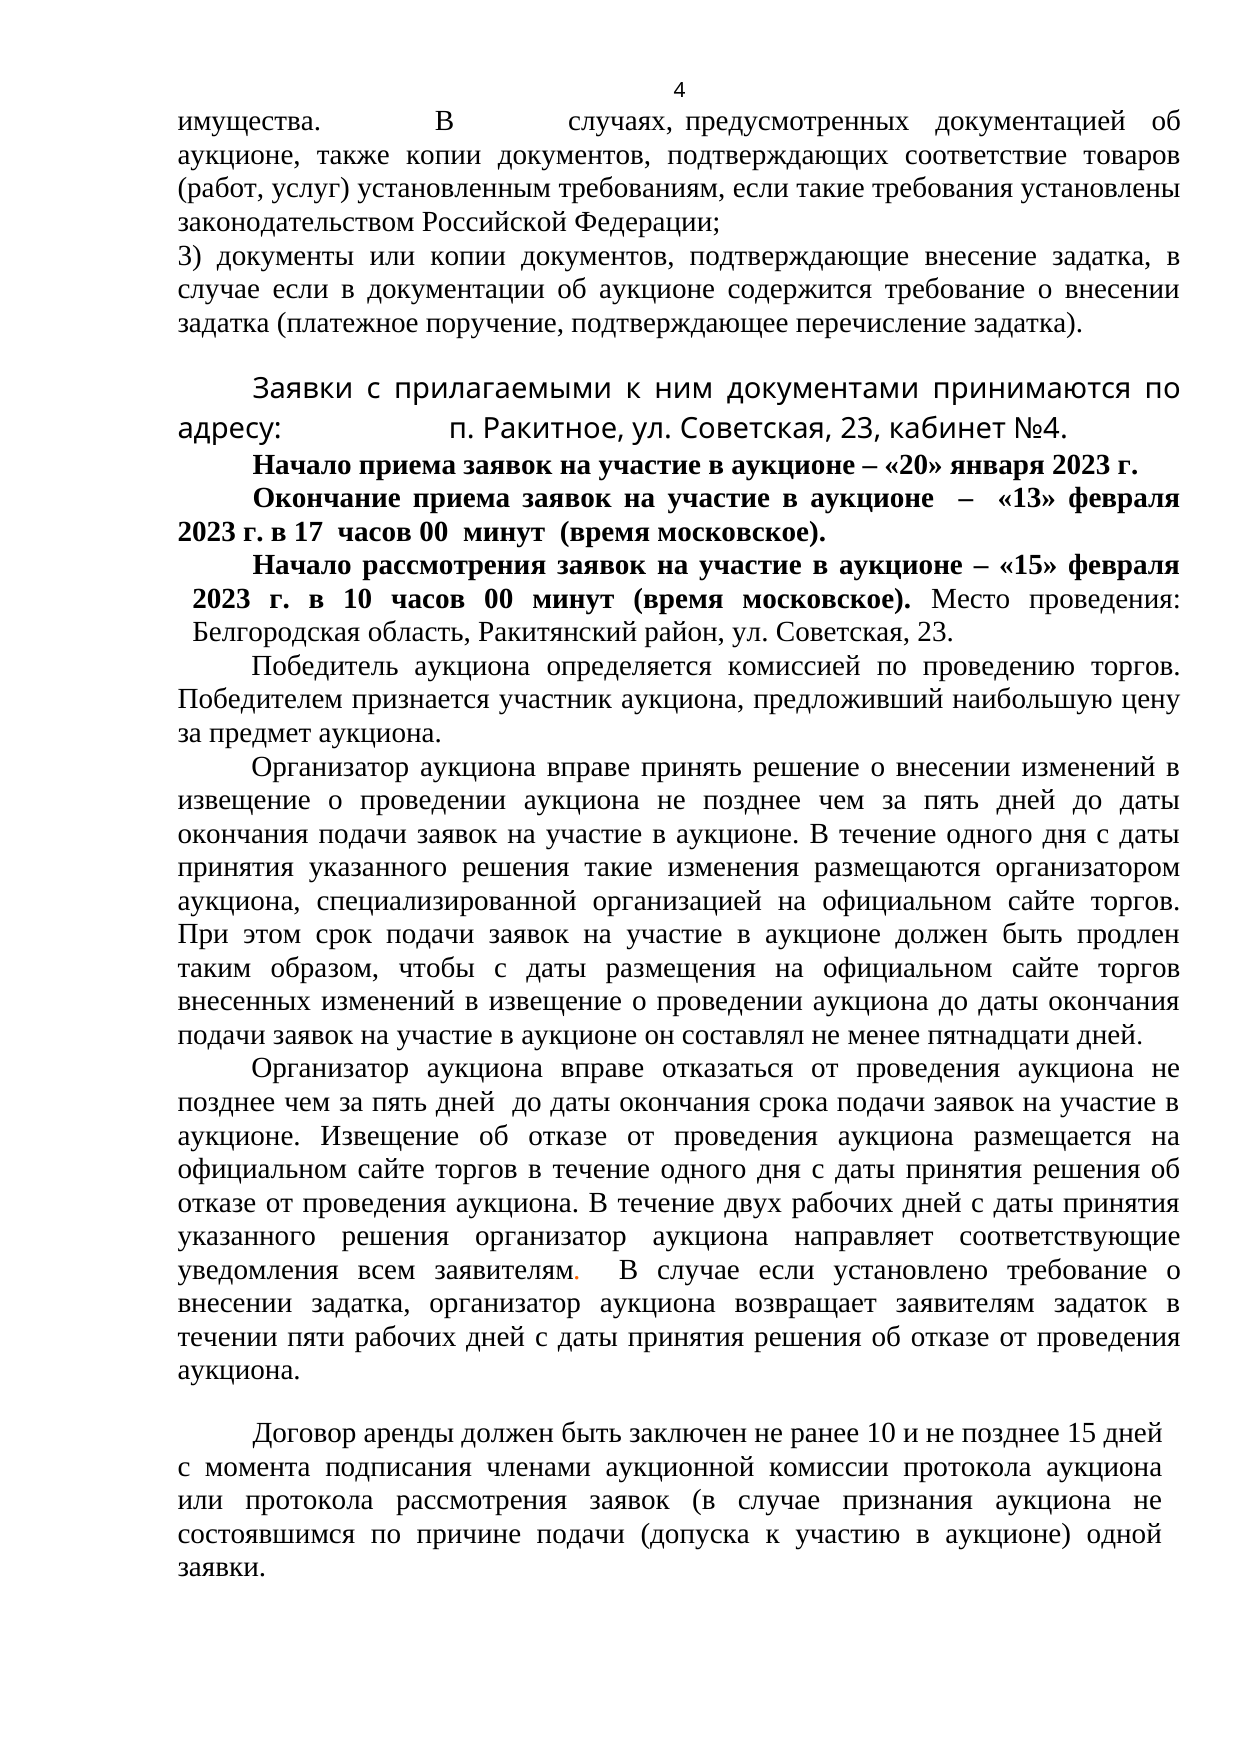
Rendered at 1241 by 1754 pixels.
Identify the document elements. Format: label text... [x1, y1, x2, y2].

text Победитель аукциона определяется комиссией по проведению торгов. Победителем признается участник аукциона, предложивший наибольшую цену за предмет аукциона. [177, 648, 1181, 749]
text Организатор аукциона вправе принять решение о внесении изменений в извещение о проведении аукциона не позднее чем за пять дней до даты окончания подачи заявок на участие в аукционе. В течение одного дня с даты принятия указанного решения такие изменения размещаются организатором аукциона, специализированной организацией на официальном сайте торгов. При этом срок подачи заявок на участие в аукционе должен быть продлен таким образом, чтобы с даты размещения на официальном сайте торгов внесенных изменений в извещение о проведении аукциона до даты окончания подачи заявок на участие в аукционе он составлял не менее пятнадцати дней. [177, 749, 1181, 1051]
text 3) документы или копии документов, подтверждающие внесение задатка, в случае если в документации об аукционе содержится требование о внесении задатка (платежное поручение, подтверждающее перечисление задатка). [177, 238, 1181, 338]
text Заявки с прилагаемыми к ним документами принимаются по адресу: п. Ракитное, ул. Советская, 23, кабинет №4. [177, 367, 1181, 447]
text Организатор аукциона вправе отказаться от проведения аукциона не позднее чем за пять дней до даты окончания срока подачи заявок на участие в аукционе. Извещение об отказе от проведения аукциона размещается на официальном сайте торгов в течение одного дня с даты принятия решения об отказе от проведения аукциона. В течение двух рабочих дней с даты принятия указанного решения организатор аукциона направляет соответствующие уведомления всем заявителям. В случае если установлено требование о внесении задатка, организатор аукциона возвращает заявителям задаток в течении пяти рабочих дней с даты принятия решения об отказе от проведения аукциона. [177, 1051, 1181, 1386]
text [177, 103, 1181, 238]
text Начало рассмотрения заявок на участие в аукционе – «15» февраля 2023 г. в 10 часов 00 минут (время московское). Место проведения: Белгородская область, Ракитянский район, ул. Советская, 23. [192, 547, 1181, 648]
text Окончание приема заявок на участие в аукционе – «13» февраля 2023 г. в 17 часов 00 минут (время московское). [177, 480, 1181, 547]
text Договор аренды должен быть заключен не ранее 10 и не позднее 15 дней с момента подписания членами аукционной комиссии протокола аукциона или протокола рассмотрения заявок (в случае признания аукциона не состоявшимся по причине подачи (допуска к участию в аукционе) одной заявки. [177, 1415, 1163, 1583]
text Начало приема заявок на участие в аукционе – «20» января 2023 г. [177, 447, 1181, 480]
